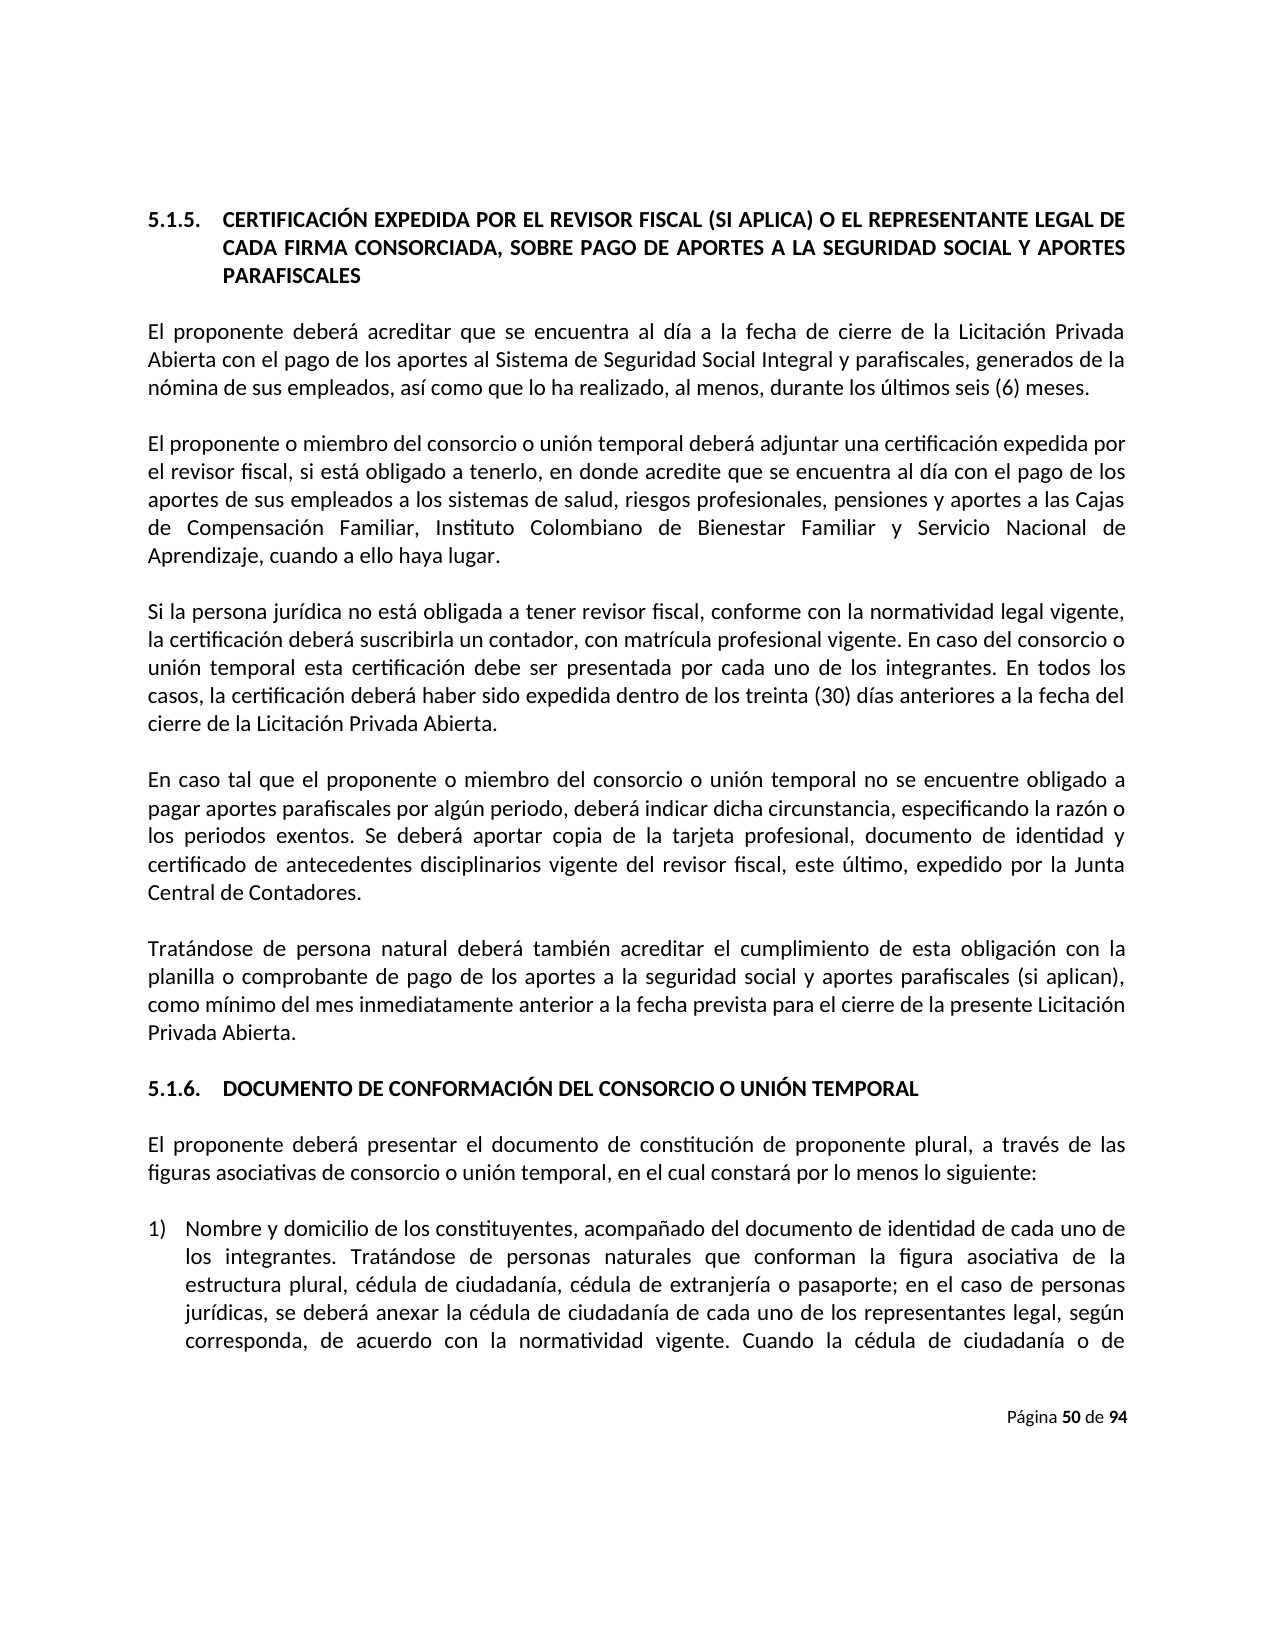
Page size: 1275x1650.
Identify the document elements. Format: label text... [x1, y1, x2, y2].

text El proponente deberá acreditar que se encuentra al día a la fecha de cierre de la Licitación Privada Abierta con el pago de los aportes al Sistema de Seguridad Social Integral y parafiscales, generados de la nómina de sus empleados, así como que lo ha realizado, al menos, durante los últimos seis (6) meses. [148, 317, 1127, 401]
text El proponente o miembro del consorcio o unión temporal deberá adjuntar una certificación expedida por el revisor fiscal, si está obligado a tenerlo, en donde acredite que se encuentra al día con el pago de los aportes de sus empleados a los sistemas de salud, riesgos profesionales, pensiones y aportes a las Cajas de Compensación Familiar, Instituto Colombiano de Bienestar Familiar y Servicio Nacional de Aprendizaje, cuando a ello haya lugar. [148, 429, 1127, 569]
text El proponente deberá presentar el documento de constitución de proponente plural, a través de las figuras asociativas de consorcio o unión temporal, en el cual constará por lo menos lo siguiente: [148, 1130, 1127, 1186]
subtitle DOCUMENTO DE CONFORMACIÓN DEL CONSORCIO O UNIÓN TEMPORAL [148, 1074, 1127, 1102]
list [148, 1214, 1127, 1354]
subtitle CERTIFICACIÓN EXPEDIDA POR EL REVISOR FISCAL (SI APLICA) O EL REPRESENTANTE LEGAL DE CADA FIRMA CONSORCIADA, SOBRE PAGO DE APORTES A LA SEGURIDAD SOCIAL Y APORTES PARAFISCALES [148, 205, 1127, 289]
text Tratándose de persona natural deberá también acreditar el cumplimiento de esta obligación con la planilla o comprobante de pago de los aportes a la seguridad social y aportes parafiscales (si aplican), como mínimo del mes inmediatamente anterior a la fecha prevista para el cierre de la presente Licitación Privada Abierta. [148, 934, 1127, 1046]
text En caso tal que el proponente o miembro del consorcio o unión temporal no se encuentre obligado a pagar aportes parafiscales por algún periodo, deberá indicar dicha circunstancia, especificando la razón o los periodos exentos. Se deberá aportar copia de la tarjeta profesional, documento de identidad y certificado de antecedentes disciplinarios vigente del revisor fiscal, este último, expedido por la Junta Central de Contadores. [148, 766, 1127, 906]
text Si la persona jurídica no está obligada a tener revisor fiscal, conforme con la normatividad legal vigente, la certificación deberá suscribirla un contador, con matrícula profesional vigente. En caso del consorcio o unión temporal esta certificación debe ser presentada por cada uno de los integrantes. En todos los casos, la certificación deberá haber sido expedida dentro de los treinta (30) días anteriores a la fecha del cierre de la Licitación Privada Abierta. [148, 597, 1127, 738]
